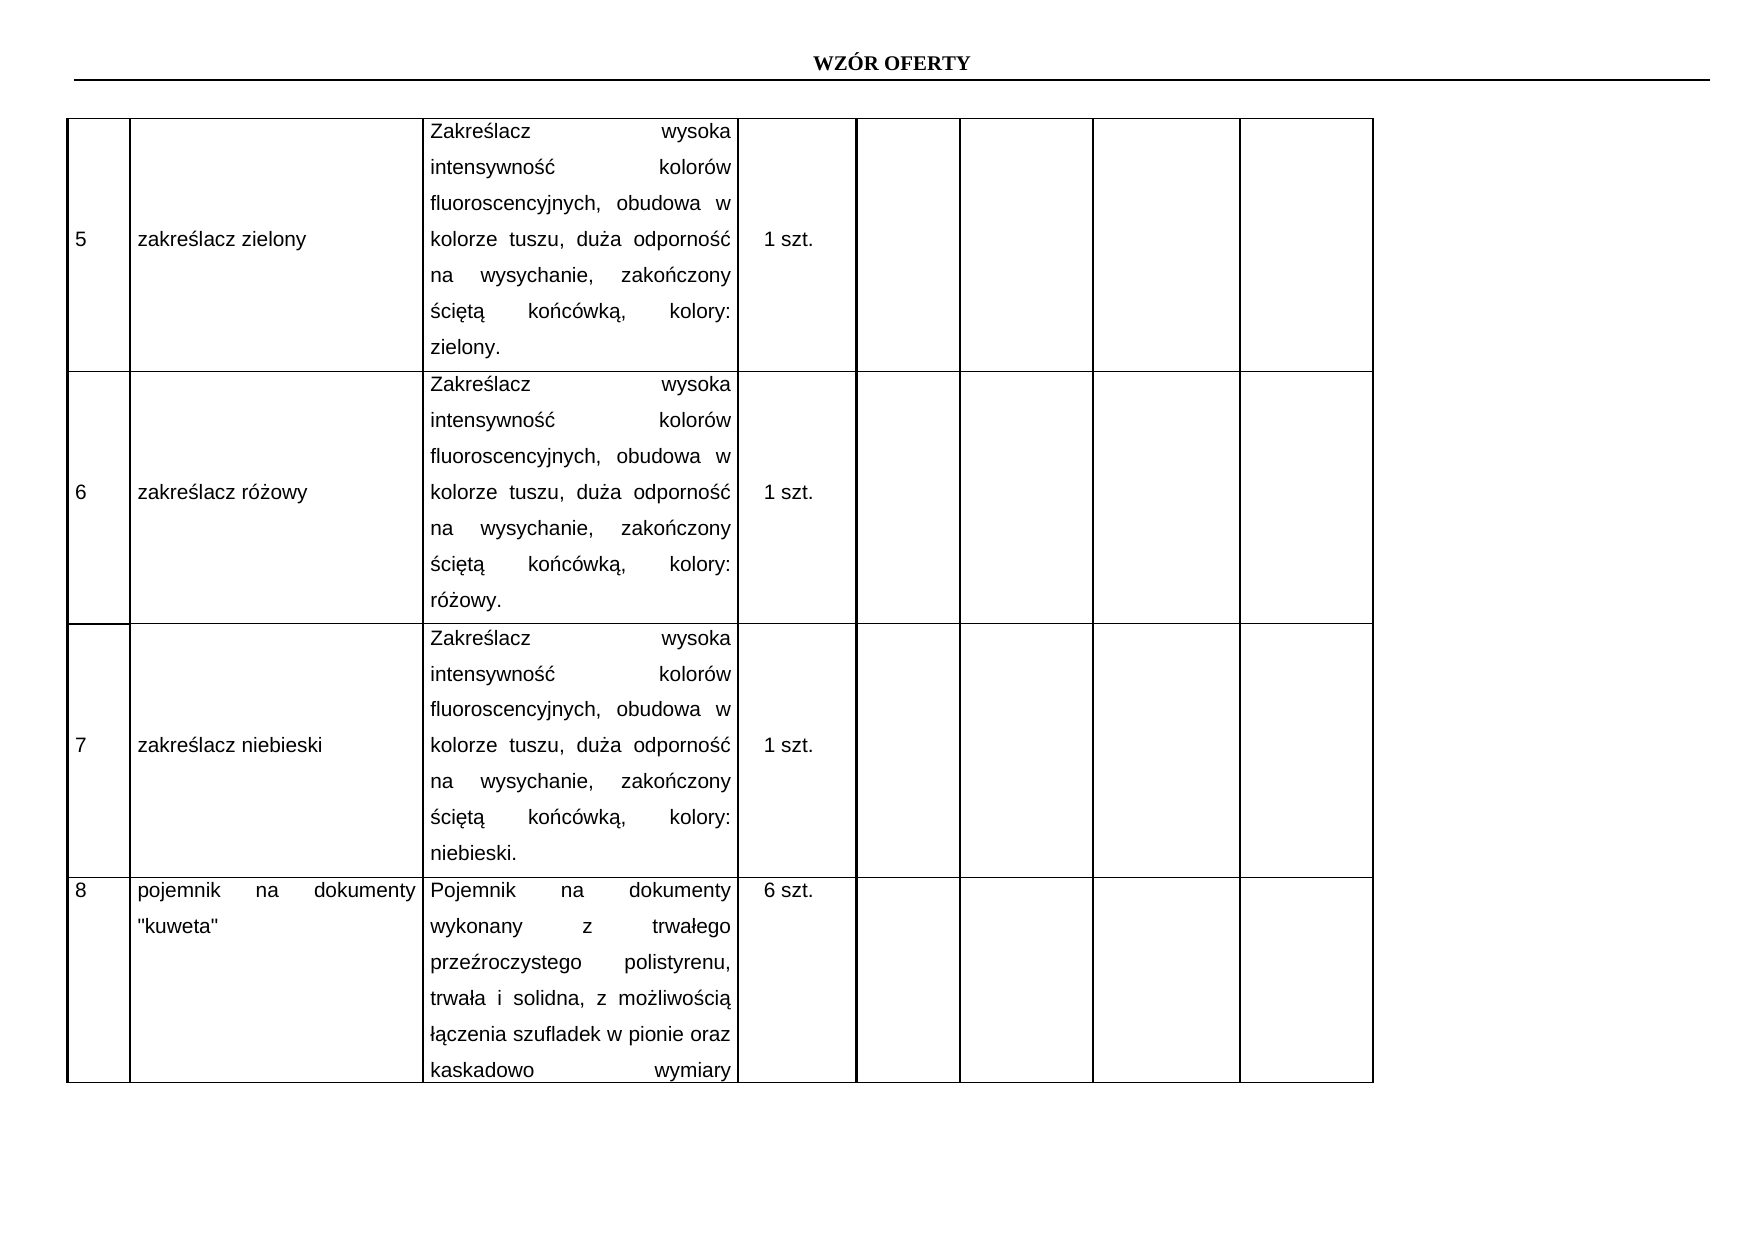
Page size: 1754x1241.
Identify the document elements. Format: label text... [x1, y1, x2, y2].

table_cell zakreślacz zielony [131, 119, 422, 371]
table_cell [1094, 119, 1239, 371]
table_cell [858, 878, 959, 1082]
table_cell [961, 878, 1092, 1082]
table_cell 5 [69, 119, 129, 371]
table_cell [424, 878, 737, 1082]
table_cell 8 [69, 878, 129, 1082]
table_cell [131, 878, 422, 1082]
table_cell [961, 372, 1092, 623]
table_cell Zakreślacz wysoka intensywność kolorów fluoroscencyjnych, obudowa w kolorze tuszu, duża odporność na wysychanie, zakończony ściętą końcówką, kolory: niebieski. [424, 624, 737, 877]
table_cell 1 szt. [739, 624, 855, 877]
table_cell [1094, 878, 1239, 1082]
table_cell Zakreślacz wysoka intensywność kolorów fluoroscencyjnych, obudowa w kolorze tuszu, duża odporność na wysychanie, zakończony ściętą końcówką, kolory: zielony. [424, 119, 737, 371]
table_cell [1094, 372, 1239, 623]
table_cell [1241, 372, 1372, 623]
table_cell 6 szt. [739, 878, 855, 1082]
table_cell [961, 624, 1092, 877]
table_cell [1241, 878, 1372, 1082]
table_cell [1241, 624, 1372, 877]
table_cell [961, 119, 1092, 371]
table_cell 7 [69, 625, 129, 877]
table_cell zakreślacz niebieski [131, 624, 422, 877]
table_cell [858, 624, 959, 877]
table_cell 1 szt. [739, 372, 855, 623]
table_cell 6 [69, 372, 129, 623]
table_cell zakreślacz różowy [131, 372, 422, 623]
table_cell [1094, 624, 1239, 877]
table_cell Zakreślacz wysoka intensywność kolorów fluoroscencyjnych, obudowa w kolorze tuszu, duża odporność na wysychanie, zakończony ściętą końcówką, kolory: różowy. [424, 372, 737, 623]
table_cell [1241, 119, 1372, 371]
table_cell [858, 119, 959, 371]
table_cell 1 szt. [739, 119, 855, 371]
table_cell [858, 372, 959, 623]
